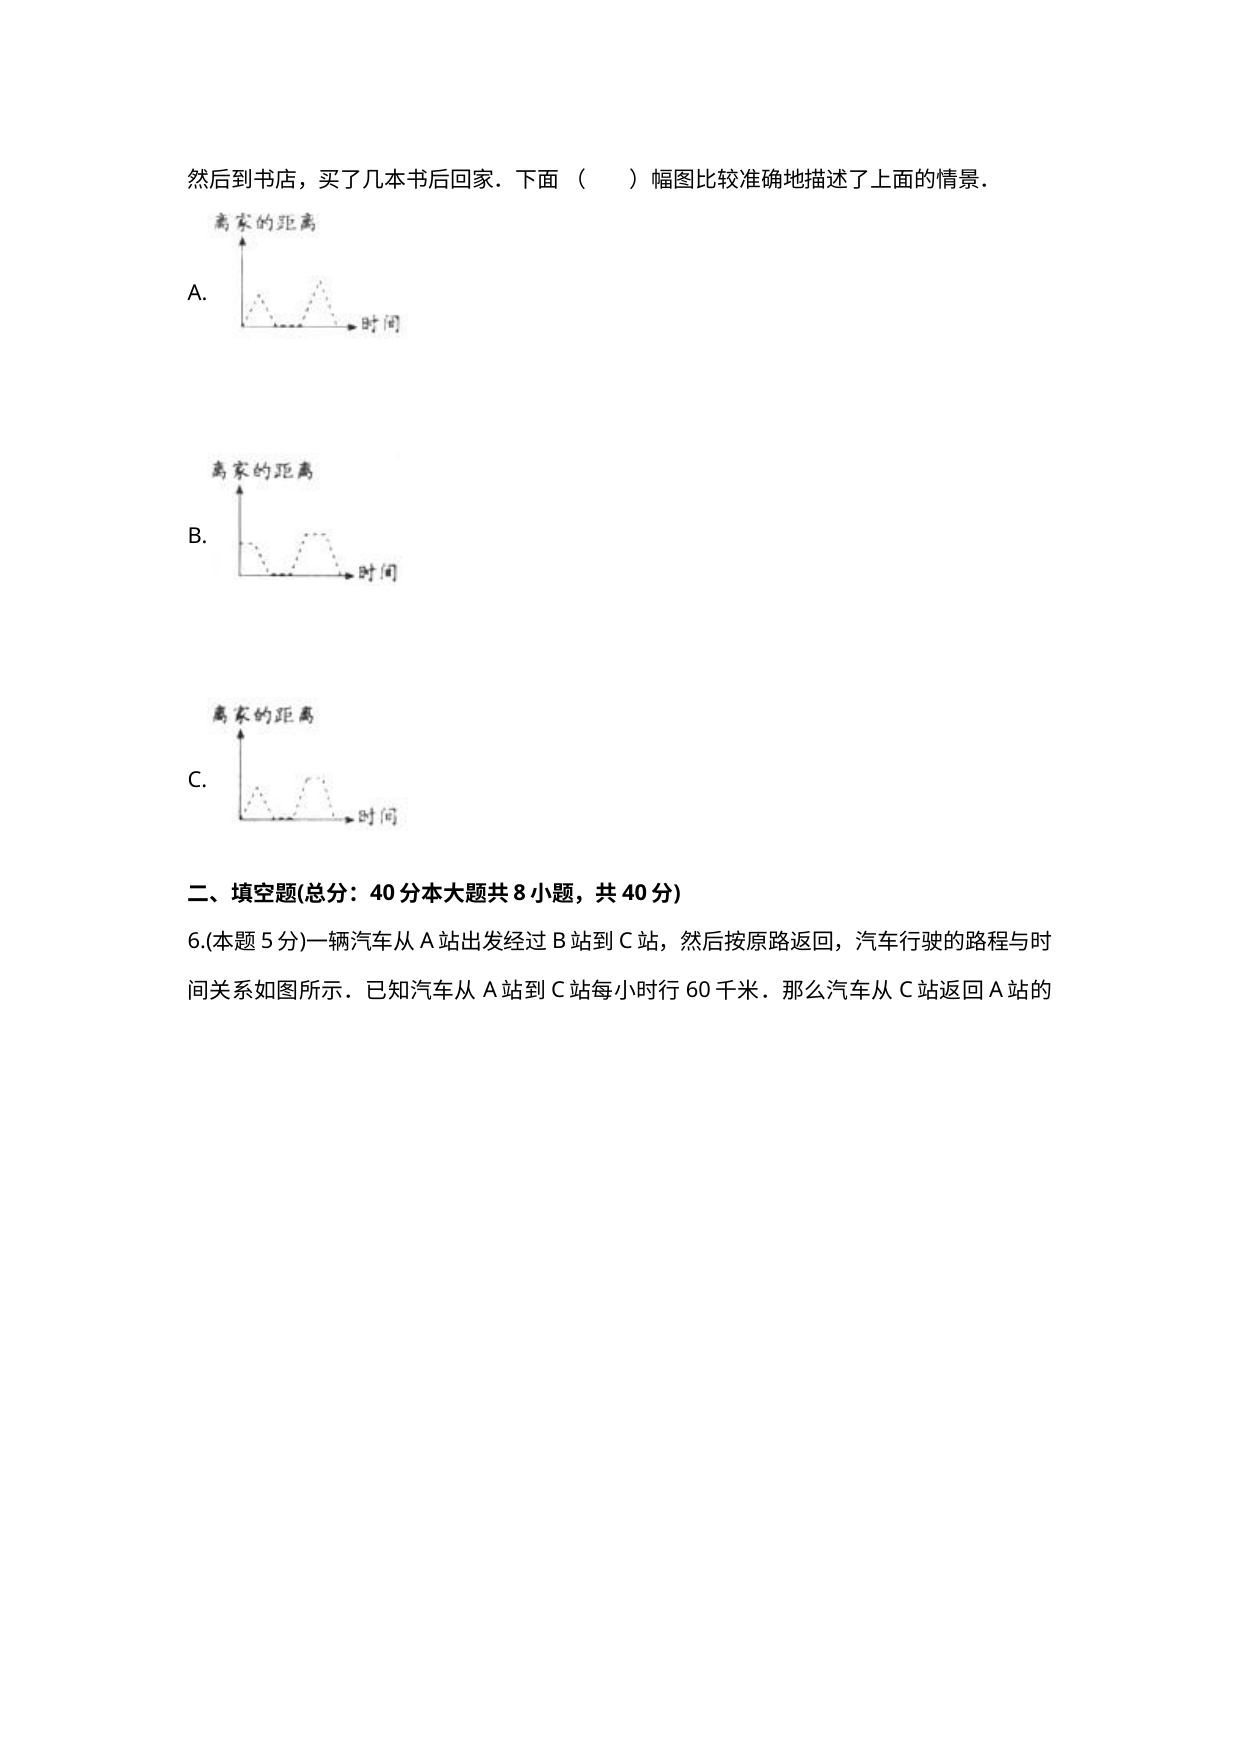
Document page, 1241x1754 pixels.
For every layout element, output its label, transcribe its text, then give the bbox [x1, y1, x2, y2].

text 二、填空题(总分：40分本大题共8小题，共40分) [187, 875, 1053, 908]
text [187, 162, 1053, 194]
picture [207, 453, 402, 586]
text A. B. C. [187, 210, 1053, 860]
picture [207, 210, 408, 339]
picture [207, 697, 408, 831]
text 6.(本题5分)一辆汽车从A站出发经过B站到C站，然后按原路返回，汽车行驶的路程与时间关系如图所示．已知汽车从A站到C站每小时行60千米．那么汽车从C站返回A站的速度是每小时行____千米． [187, 923, 1053, 1005]
